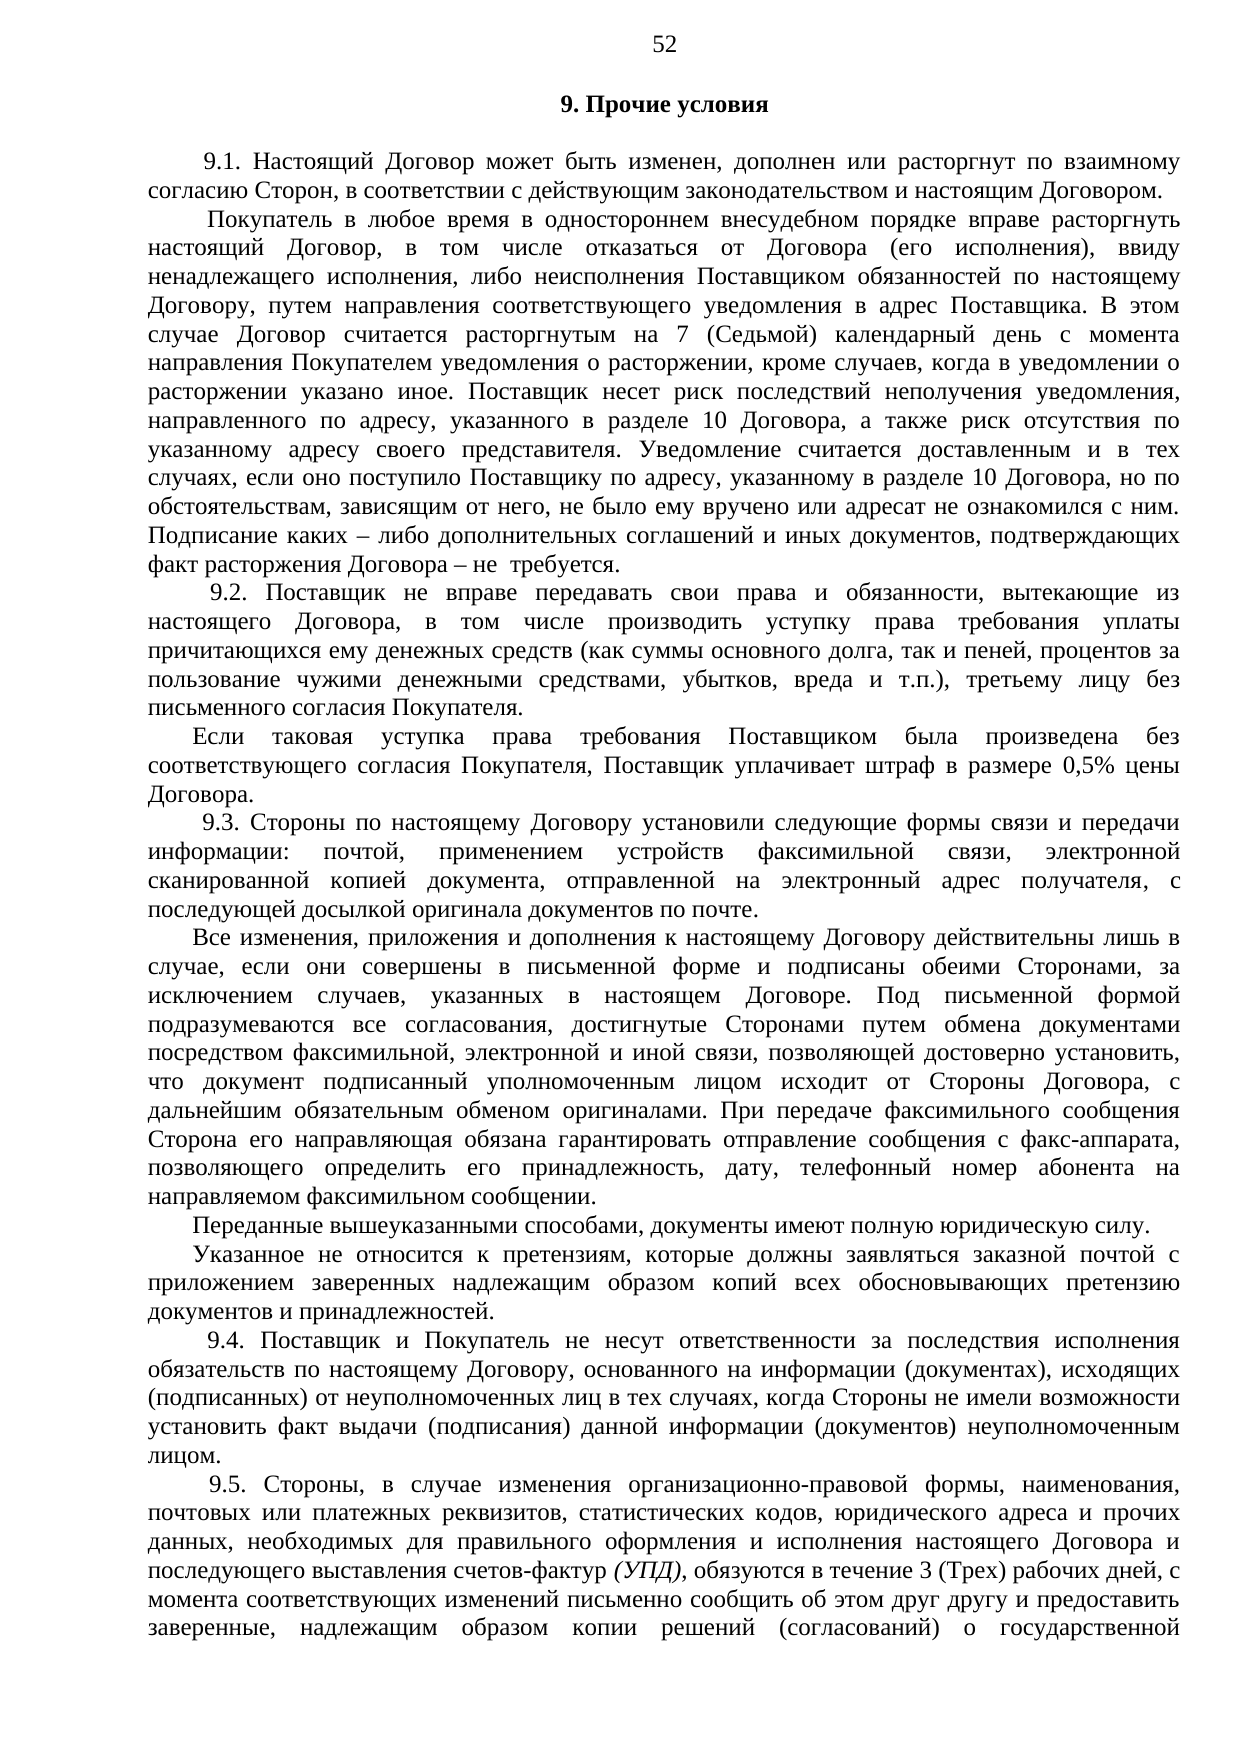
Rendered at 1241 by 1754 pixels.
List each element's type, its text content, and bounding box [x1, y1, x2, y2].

text Указанное не относится к претензиям, которые должны заявляться заказной почтой с приложением заверенных надлежащим образом копий всех обосновывающих претензию документов и принадлежностей. [148, 1239, 1181, 1325]
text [148, 1469, 1181, 1641]
text 9.1. Настоящий Договор может быть изменен, дополнен или расторгнут по взаимному согласию Сторон, в соответствии с действующим законодательством и настоящим Договором. [148, 146, 1181, 204]
text Покупатель в любое время в одностороннем внесудебном порядке вправе расторгнуть настоящий Договор, в том числе отказаться от Договора (его исполнения), ввиду ненадлежащего исполнения, либо неисполнения Поставщиком обязанностей по настоящему Договору, путем направления соответствующего уведомления в адрес Поставщика. В этом случае Договор считается расторгнутым на 7 (Седьмой) календарный день с момента направления Покупателем уведомления о расторжении, кроме случаев, когда в уведомлении о расторжении указано иное. Поставщик несет риск последствий неполучения уведомления, направленного по адресу, указанного в разделе 10 Договора, а также риск отсутствия по указанному адресу своего представителя. Уведомление считается доставленным и в тех случаях, если оно поступило Поставщику по адресу, указанному в разделе 10 Договора, но по обстоятельствам, зависящим от него, не было ему вручено или адресат не ознакомился с ним. Подписание каких – либо дополнительных соглашений и иных документов, подтверждающих факт расторжения Договора – не требуется. [148, 204, 1181, 577]
text 9.3. Стороны по настоящему Договору установили следующие формы связи и передачи информации: почтой, применением устройств факсимильной связи, электронной сканированной копией документа, отправленной на электронный адрес получателя, с последующей досылкой оригинала документов по почте. [148, 807, 1181, 922]
text Если таковая уступка права требования Поставщиком была произведена без соответствующего согласия Покупателя, Поставщик уплачивает штраф в размере 0,5% цены Договора. [148, 721, 1181, 807]
text Все изменения, приложения и дополнения к настоящему Договору действительны лишь в случае, если они совершены в письменной форме и подписаны обеими Сторонами, за исключением случаев, указанных в настоящем Договоре. Под письменной формой подразумеваются все согласования, достигнутые Сторонами путем обмена документами посредством факсимильной, электронной и иной связи, позволяющей достоверно установить, что документ подписанный уполномоченным лицом исходит от Стороны Договора, с дальнейшим обязательным обменом оригиналами. При передаче факсимильного сообщения Сторона его направляющая обязана гарантировать отправление сообщения с факс-аппарата, позволяющего определить его принадлежность, дату, телефонный номер абонента на направляемом факсимильном сообщении. [148, 922, 1181, 1210]
text 9. Прочие условия [148, 89, 1181, 117]
text Переданные вышеуказанными способами, документы имеют полную юридическую силу. [148, 1210, 1181, 1239]
text 9.2. Поставщик не вправе передавать свои права и обязанности, вытекающие из настоящего Договора, в том числе производить уступку права требования уплаты причитающихся ему денежных средств (как суммы основного долга, так и пеней, процентов за пользование чужими денежными средствами, убытков, вреда и т.п.), третьему лицу без письменного согласия Покупателя. [148, 577, 1181, 721]
text 9.4. Поставщик и Покупатель не несут ответственности за последствия исполнения обязательств по настоящему Договору, основанного на информации (документах), исходящих (подписанных) от неуполномоченных лиц в тех случаях, когда Стороны не имели возможности установить факт выдачи (подписания) данной информации (документов) неуполномоченным лицом. [148, 1325, 1181, 1469]
